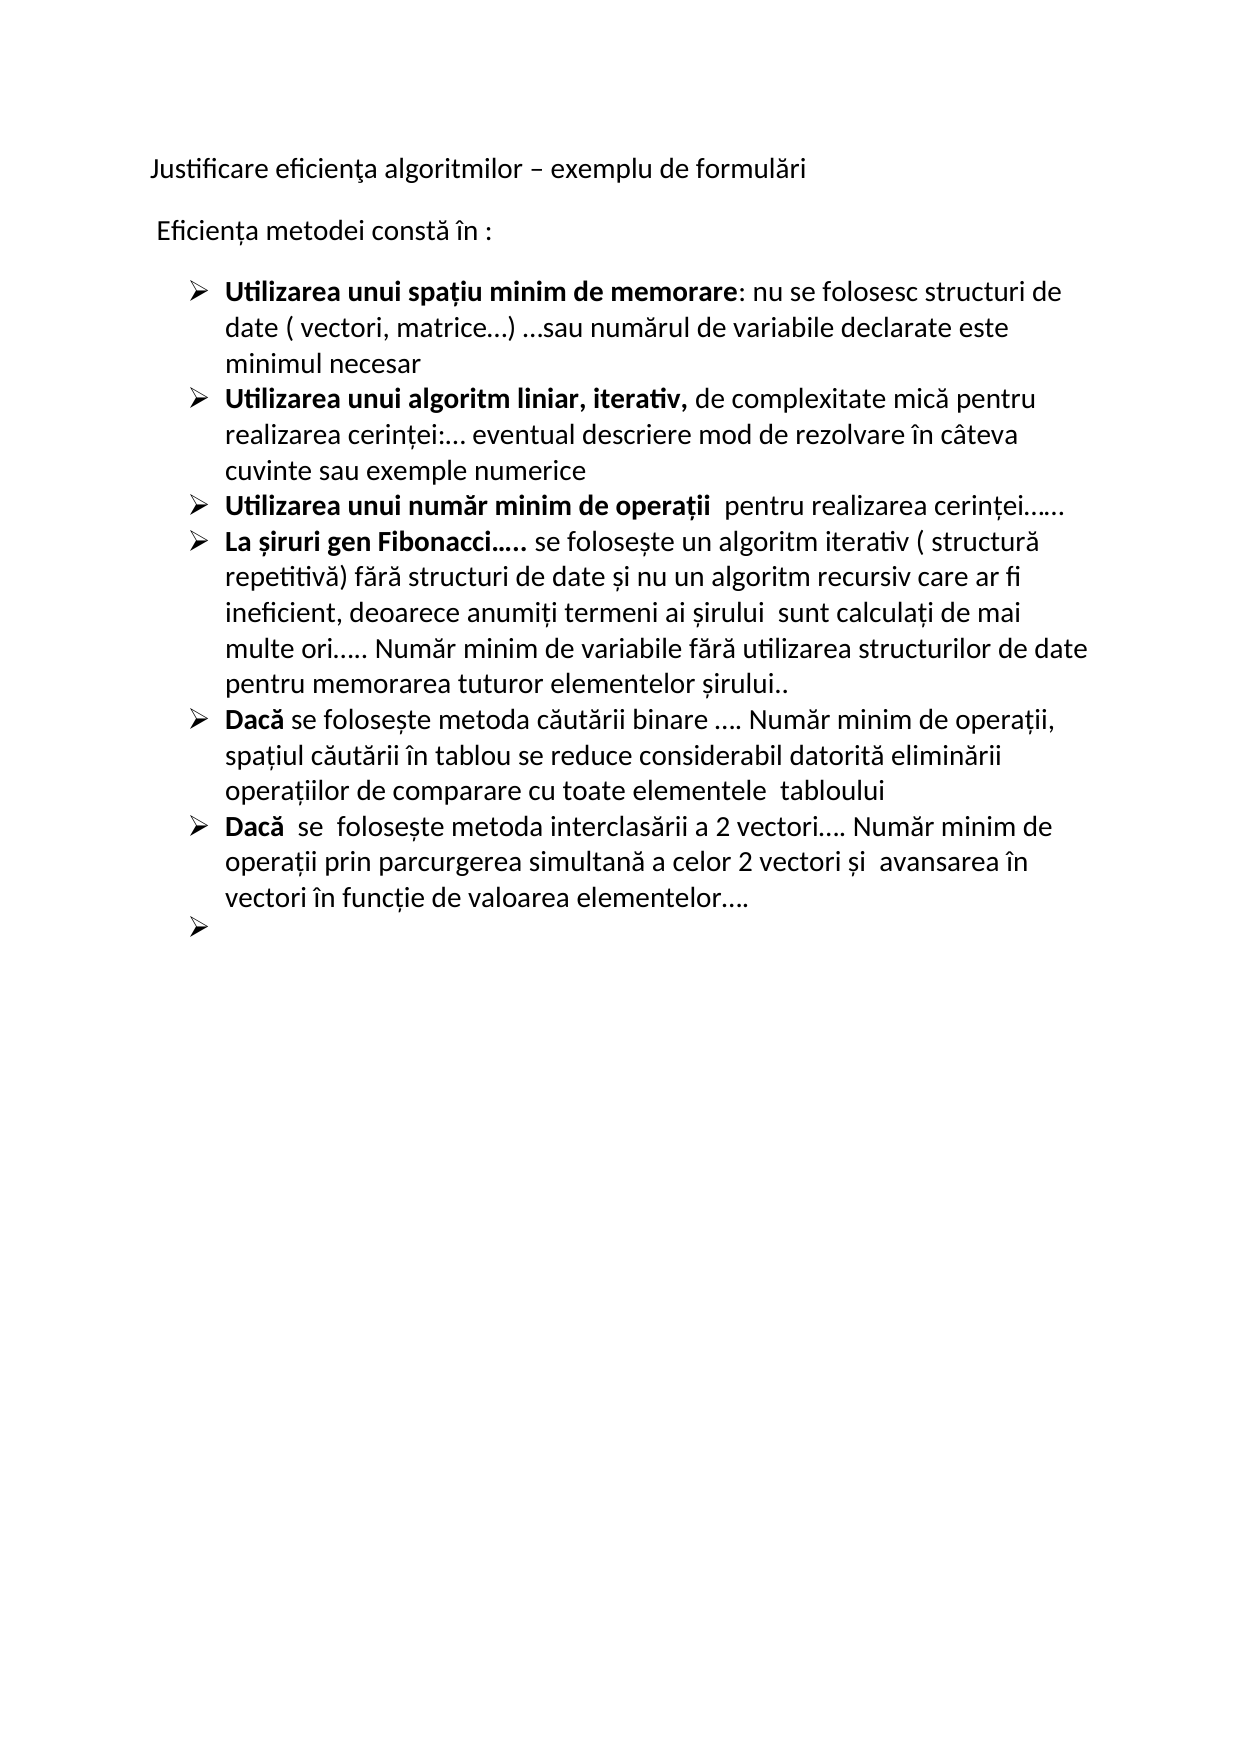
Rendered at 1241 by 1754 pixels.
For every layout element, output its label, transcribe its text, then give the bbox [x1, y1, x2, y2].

text Eficienţa metodei constă în : [150, 212, 1090, 247]
list Utilizarea unui algoritm liniar, iterativ, de complexitate mică pentru realizarea cerinţei:… eventual descriere mod de rezolvare în câteva cuvinte sau exemple numerice [187, 380, 1090, 487]
list Dacă se foloseşte metoda căutării binare …. Număr minim de operaţii, spaţiul căutării în tablou se reduce considerabil datorită eliminării operaţiilor de comparare cu toate elementele tabloului [187, 701, 1090, 808]
list Dacă se foloseşte metoda interclasării a 2 vectori…. Număr minim de operaţii prin parcurgerea simultană a celor 2 vectori şi avansarea în vectori în funcţie de valoarea elementelor…. [187, 808, 1090, 915]
list La şiruri gen Fibonacci….. se foloseşte un algoritm iterativ ( structură repetitivă) fără structuri de date şi nu un algoritm recursiv care ar fi ineficient, deoarece anumiţi termeni ai şirului sunt calculaţi de mai multe ori….. Număr minim de variabile fără utilizarea structurilor de date pentru memorarea tuturor elementelor şirului.. [187, 523, 1090, 701]
list Utilizarea unui număr minim de operaţii pentru realizarea cerinţei…… [187, 487, 1090, 523]
list Utilizarea unui spaţiu minim de memorare: nu se folosesc structuri de date ( vectori, matrice…) …sau numărul de variabile declarate este minimul necesar [187, 273, 1090, 380]
text Justificare eficienţa algoritmilor – exemplu de formulări [150, 150, 1090, 186]
